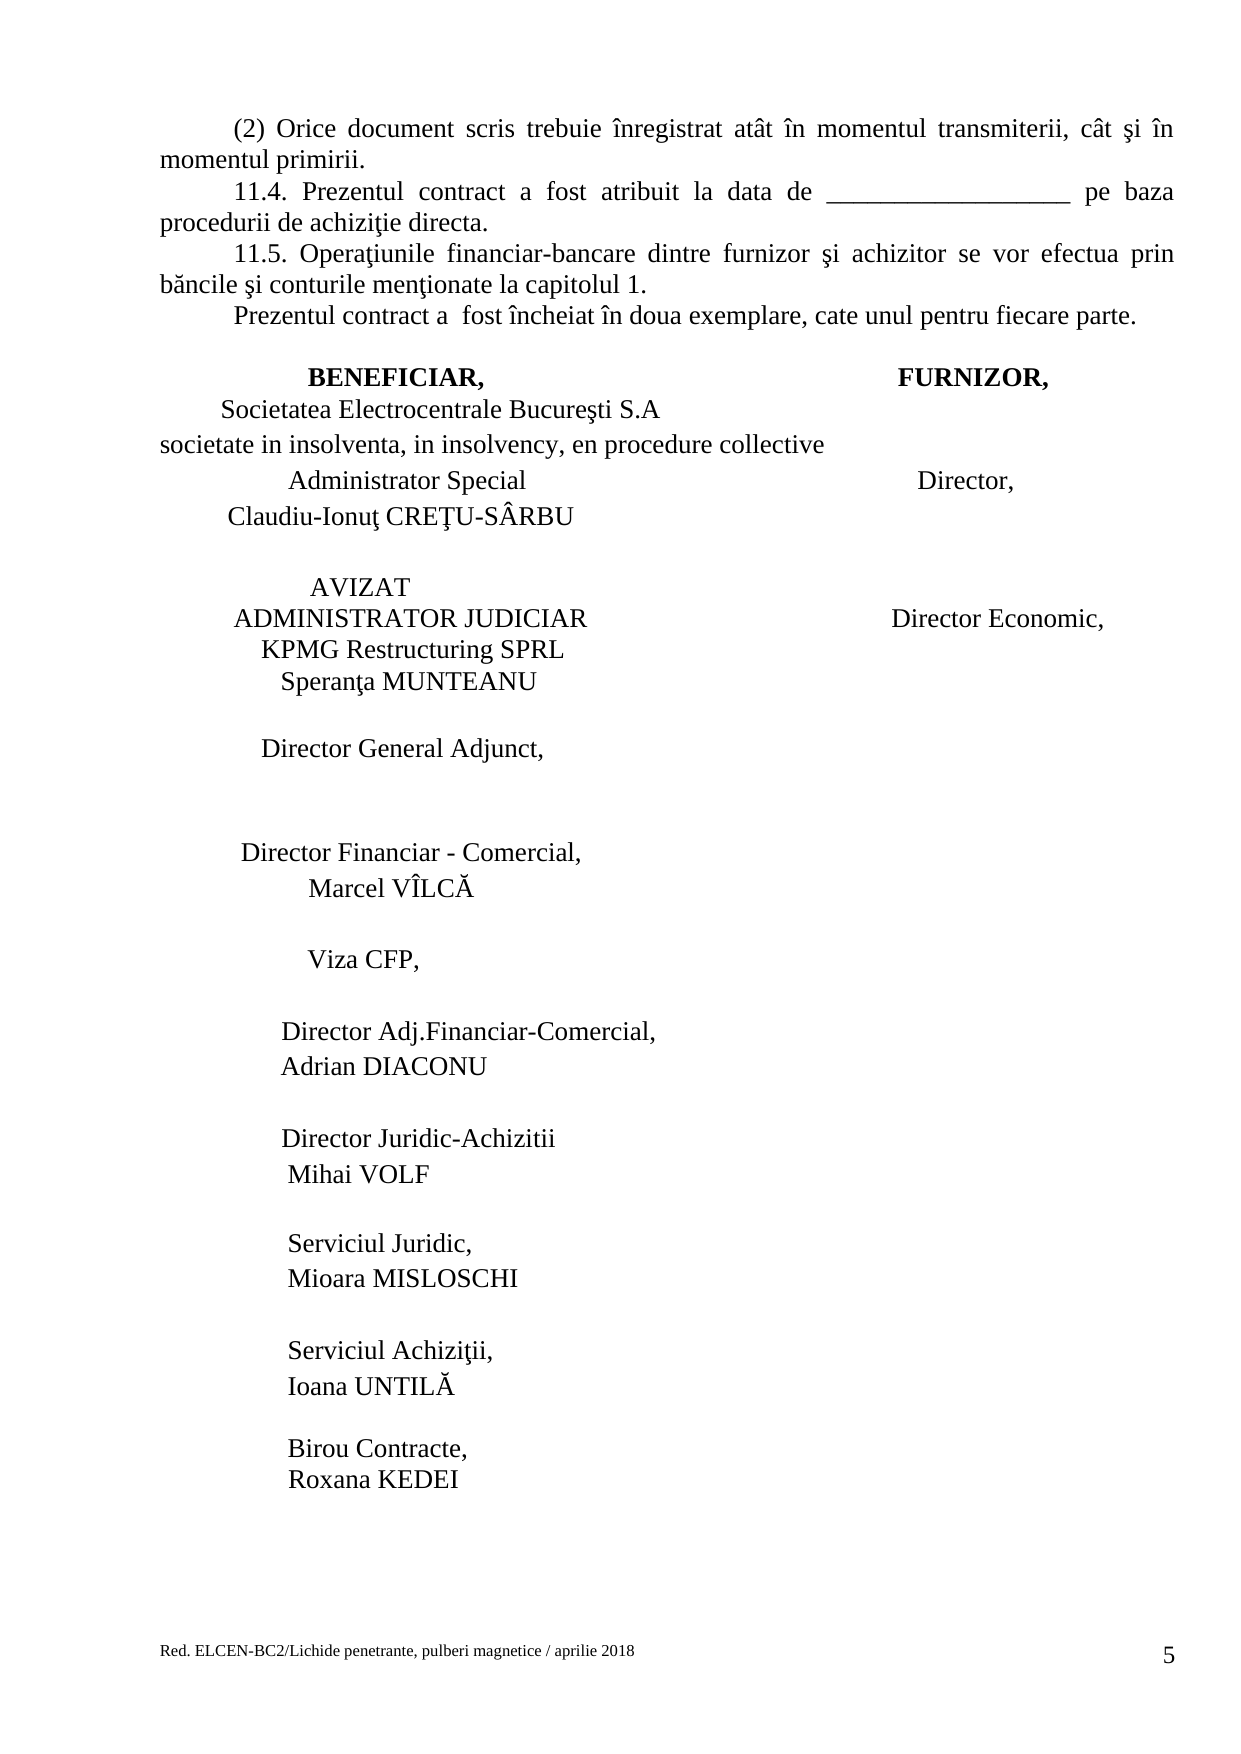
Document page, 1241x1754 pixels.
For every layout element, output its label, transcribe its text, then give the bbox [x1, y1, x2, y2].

text Ioana UNTILĂ [159, 1370, 1175, 1401]
text Serviciul Achiziţii, [159, 1334, 1175, 1365]
text Director Adj.Financiar-Comercial, [159, 1015, 1175, 1046]
text Speranţa MUNTEANU [159, 665, 1175, 696]
text Roxana KEDEI [159, 1463, 1175, 1494]
text Director Financiar - Comercial, [159, 836, 1175, 867]
text Adrian DIACONU [159, 1051, 1175, 1082]
text AVIZAT [309, 571, 1175, 602]
text Societatea Electrocentrale Bucureşti S.A [159, 393, 1175, 424]
text societate in insolventa, in insolvency, en procedure collective [159, 428, 1175, 459]
text 11.5. Operaţiunile financiar-bancare dintre furnizor şi achizitor se vor efectua prin băncile şi conturile menţionate la capitolul 1. [159, 237, 1175, 299]
text 11.4. Prezentul contract a fost atribuit la data de __________________ pe baza procedurii de achiziţie directa. [159, 175, 1175, 237]
text BENEFICIAR, FURNIZOR, [232, 362, 1175, 393]
text (2) Orice document scris trebuie înregistrat atât în momentul transmiterii, cât şi în momentul primirii. [159, 112, 1175, 175]
text Claudiu-Ionuţ CREŢU-SÂRBU [159, 500, 1175, 531]
text Marcel VÎLCĂ [159, 872, 1175, 903]
text Viza CFP, [159, 943, 1175, 974]
text KPMG Restructuring SPRL [159, 634, 1175, 665]
text Serviciul Juridic, [159, 1227, 1175, 1258]
text Prezentul contract a fost încheiat în doua exemplare, cate unul pentru fiecare parte. [159, 299, 1175, 330]
text ADMINISTRATOR JUDICIAR Director Economic, [232, 602, 1175, 634]
text Birou Contracte, [159, 1432, 1175, 1463]
text Director Juridic-Achizitii [159, 1122, 1175, 1153]
text Mioara MISLOSCHI [159, 1262, 1175, 1294]
text Administrator Special Director, [159, 464, 1175, 495]
text Director General Adjunct, [159, 732, 1175, 763]
text Mihai VOLF [159, 1158, 1175, 1189]
